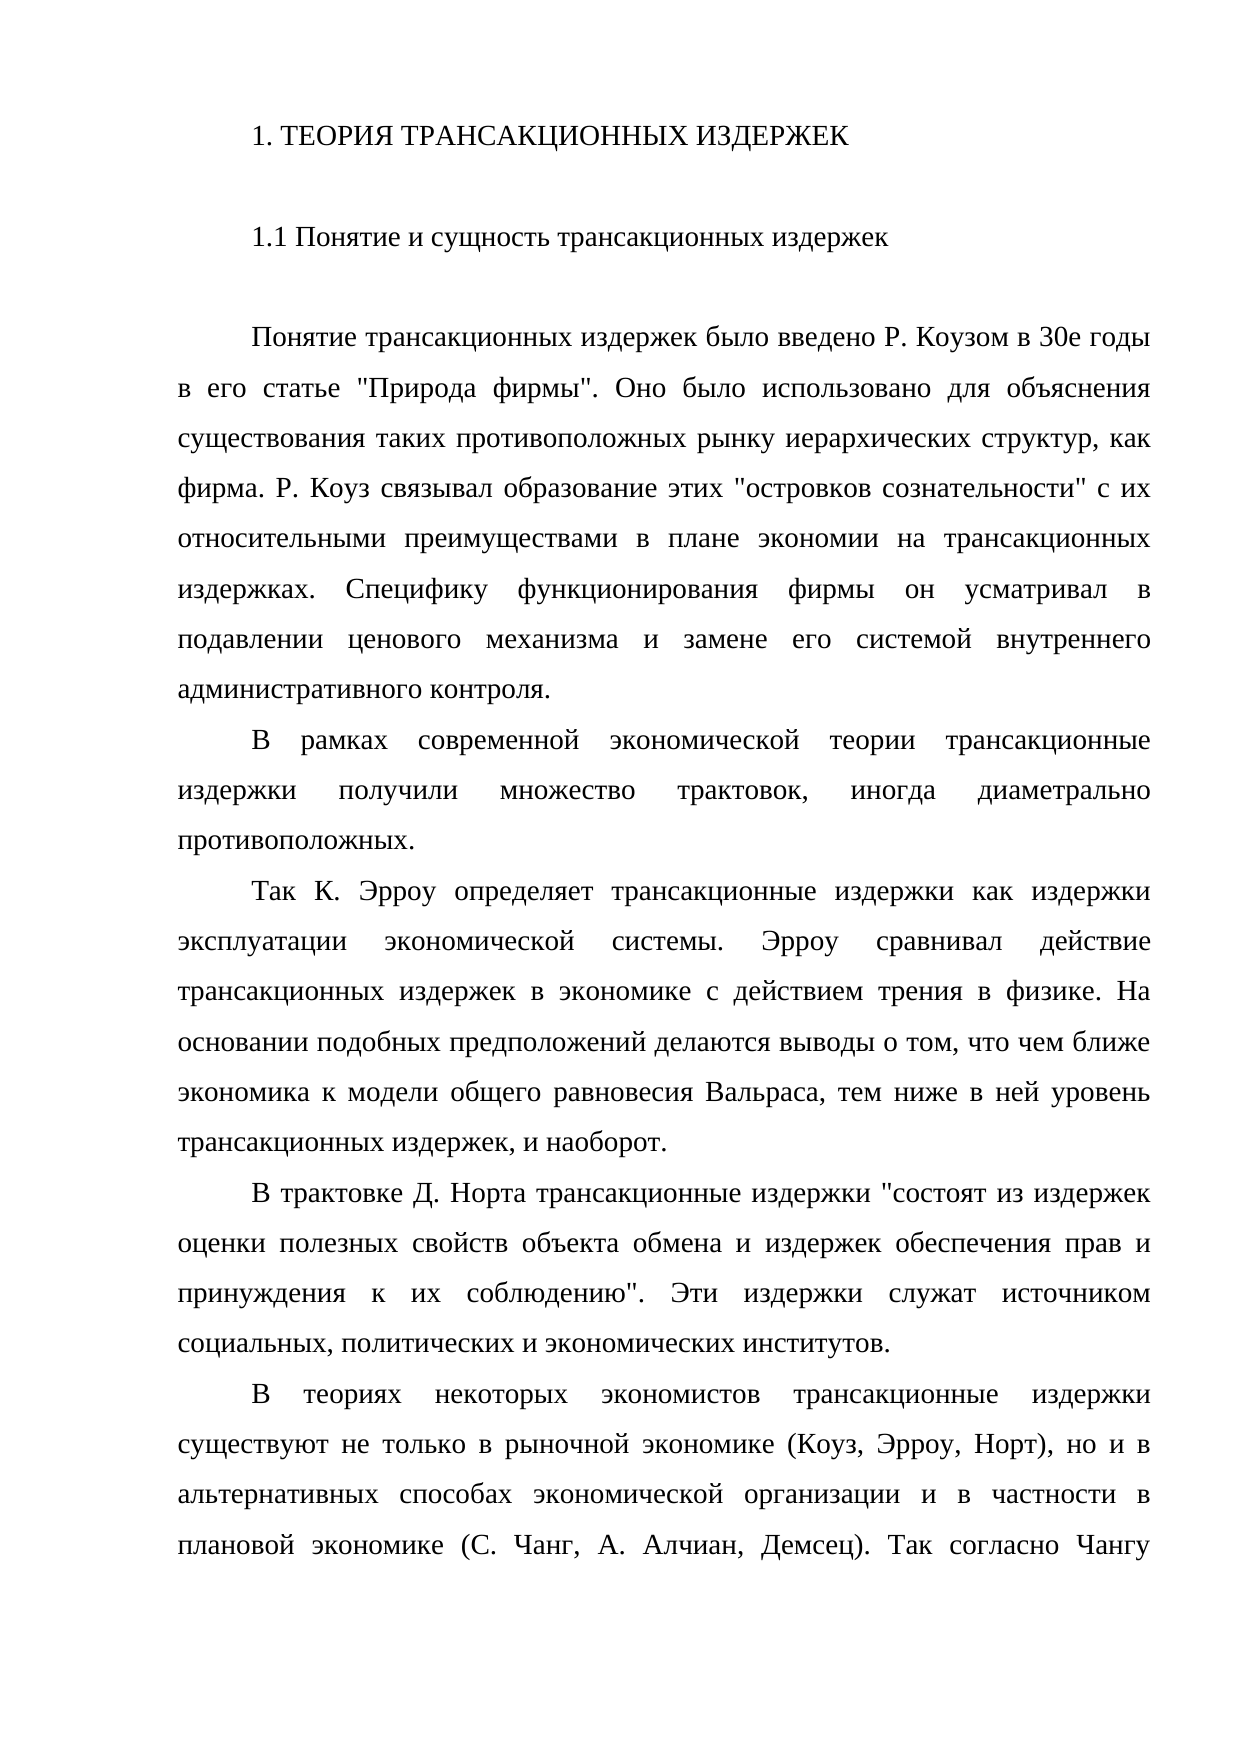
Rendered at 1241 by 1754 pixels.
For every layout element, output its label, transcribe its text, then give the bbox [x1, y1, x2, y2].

text Понятие трансакционных издержек было введено Р. Коузом в 30е годы в его статье "Природа фирмы". Оно было использовано для объяснения существования таких противоположных рынку иерархических структур, как фирма. Р. Коуз связывал образование этих "островков сознательности" с их относительными преимуществами в плане экономии на трансакционных издержках. Специфику функционирования фирмы он усматривал в подавлении ценового механизма и замене его системой внутреннего административного контроля. [177, 319, 1152, 705]
text В трактовке Д. Норта трансакционные издержки "состоят из издержек оценки полезных свойств объекта обмена и издержек обеспечения прав и принуждения к их соблюдению". Эти издержки служат источником социальных, политических и экономических институтов. [177, 1175, 1152, 1359]
text В рамках современной экономической теории трансакционные издержки получили множество трактовок, иногда диаметрально противоположных. [177, 722, 1152, 856]
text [177, 1376, 1152, 1560]
text Так К. Эрроу определяет трансакционные издержки как издержки эксплуатации экономической системы. Эрроу сравнивал действие трансакционных издержек в экономике с действием трения в физике. На основании подобных предположений делаются выводы о том, что чем ближе экономика к модели общего равновесия Вальраса, тем ниже в ней уровень трансакционных издержек, и наоборот. [177, 873, 1152, 1158]
text 1.1 Понятие и сущность трансакционных издержек [177, 219, 1152, 252]
text 1. ТЕОРИЯ ТРАНСАКЦИОННЫХ ИЗДЕРЖЕК [177, 118, 1152, 152]
